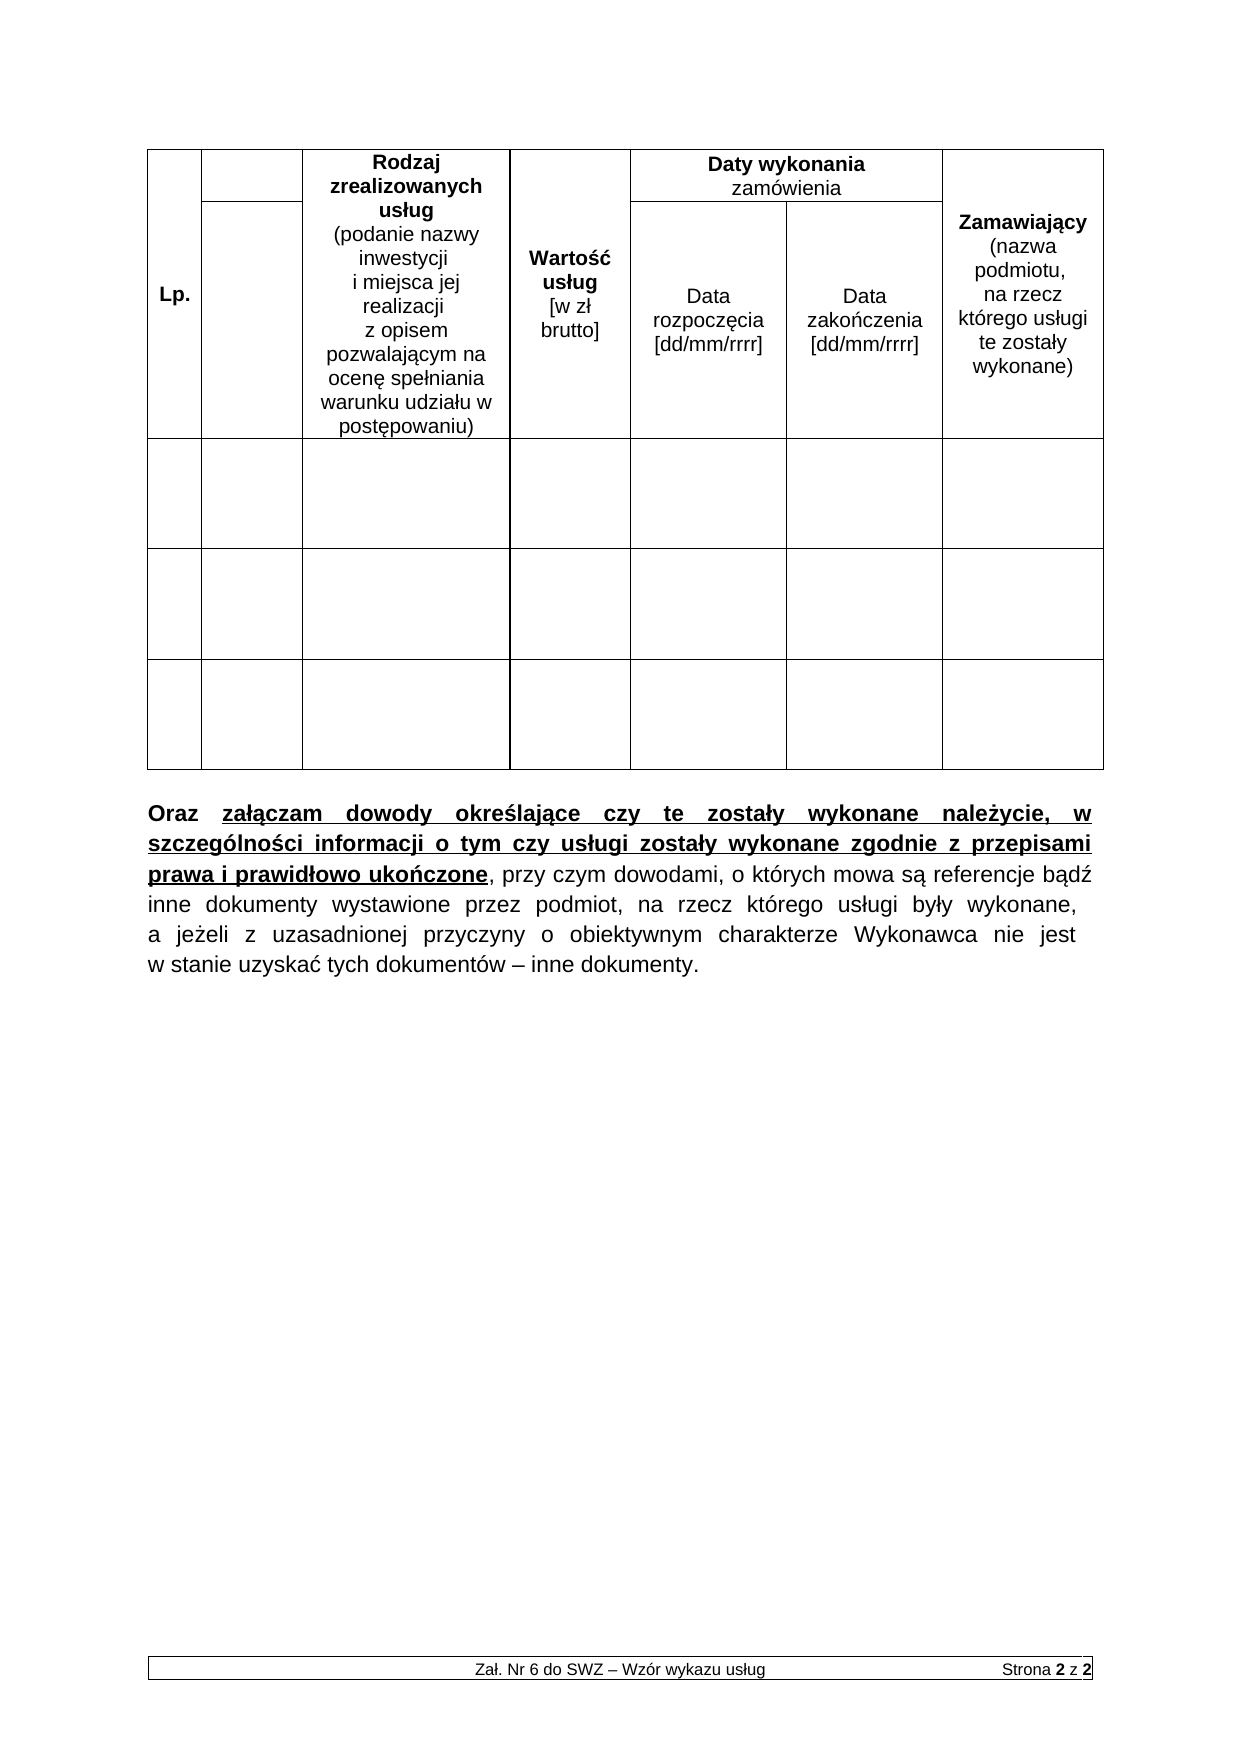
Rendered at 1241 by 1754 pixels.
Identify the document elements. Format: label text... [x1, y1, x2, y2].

table_cell [202, 202, 302, 438]
table_cell [202, 439, 302, 548]
table_cell [148, 439, 201, 548]
table_cell [303, 549, 509, 658]
table_header Zamawiający (nazwa podmiotu, na rzecz którego usługi te zostały wykonane) [943, 150, 1103, 438]
table_cell [511, 439, 630, 548]
table_cell [148, 549, 201, 658]
table_cell [202, 660, 302, 769]
table_header Wartość usług [w zł brutto] [511, 150, 630, 438]
table_cell [787, 439, 942, 548]
table_cell [631, 439, 786, 548]
table_cell [202, 549, 302, 658]
table_cell [787, 549, 942, 658]
table_cell Data rozpoczęcia [dd/mm/rrrr] [631, 202, 786, 438]
table_cell [631, 660, 786, 769]
table_header Lp. [148, 150, 201, 438]
text Oraz załączam dowody określające czy te zostały wykonane należycie, w szczególności informacji o tym czy usługi zostały wykonane zgodnie z przepisami prawa i prawidłowo ukończone, przy czym dowodami, o których mowa są referencje bądź inne dokumenty wystawione przez podmiot, na rzecz którego usługi były wykonane, a jeżeli z uzasadnionej przyczyny o obiektywnym charakterze Wykonawca nie jest w stanie uzyskać tych dokumentów – inne dokumenty. [148, 800, 1092, 853]
table_cell [631, 549, 786, 658]
table_cell [511, 660, 630, 769]
table_header Rodzaj zrealizowanych usług (podanie nazwy inwestycji i miejsca jej realizacji z opisem pozwalającym na ocenę spełniania warunku udziału w postępowaniu) [303, 150, 509, 438]
table_cell [943, 439, 1103, 548]
table_header Daty wykonania zamówienia [631, 150, 942, 201]
table_cell [511, 549, 630, 658]
table_cell [787, 660, 942, 769]
table_cell [943, 549, 1103, 658]
table_cell [303, 439, 509, 548]
table_header [202, 150, 302, 201]
table_cell [943, 660, 1103, 769]
table_cell [303, 660, 509, 769]
text Oraz załączam dowody określające czy te zostały wykonane należycie, w szczególności informacji o tym czy usługi zostały wykonane zgodnie z przepisami prawa i prawidłowo ukończone, przy czym dowodami, o których mowa są referencje bądź inne dokumenty wystawione przez podmiot, na rzecz którego usługi były wykonane, a jeżeli z uzasadnionej przyczyny o obiektywnym charakterze Wykonawca nie jest w stanie uzyskać tych dokumentów – inne dokumenty. [148, 854, 1092, 977]
table_cell [148, 660, 201, 769]
table_cell Data zakończenia [dd/mm/rrrr] [787, 202, 942, 438]
